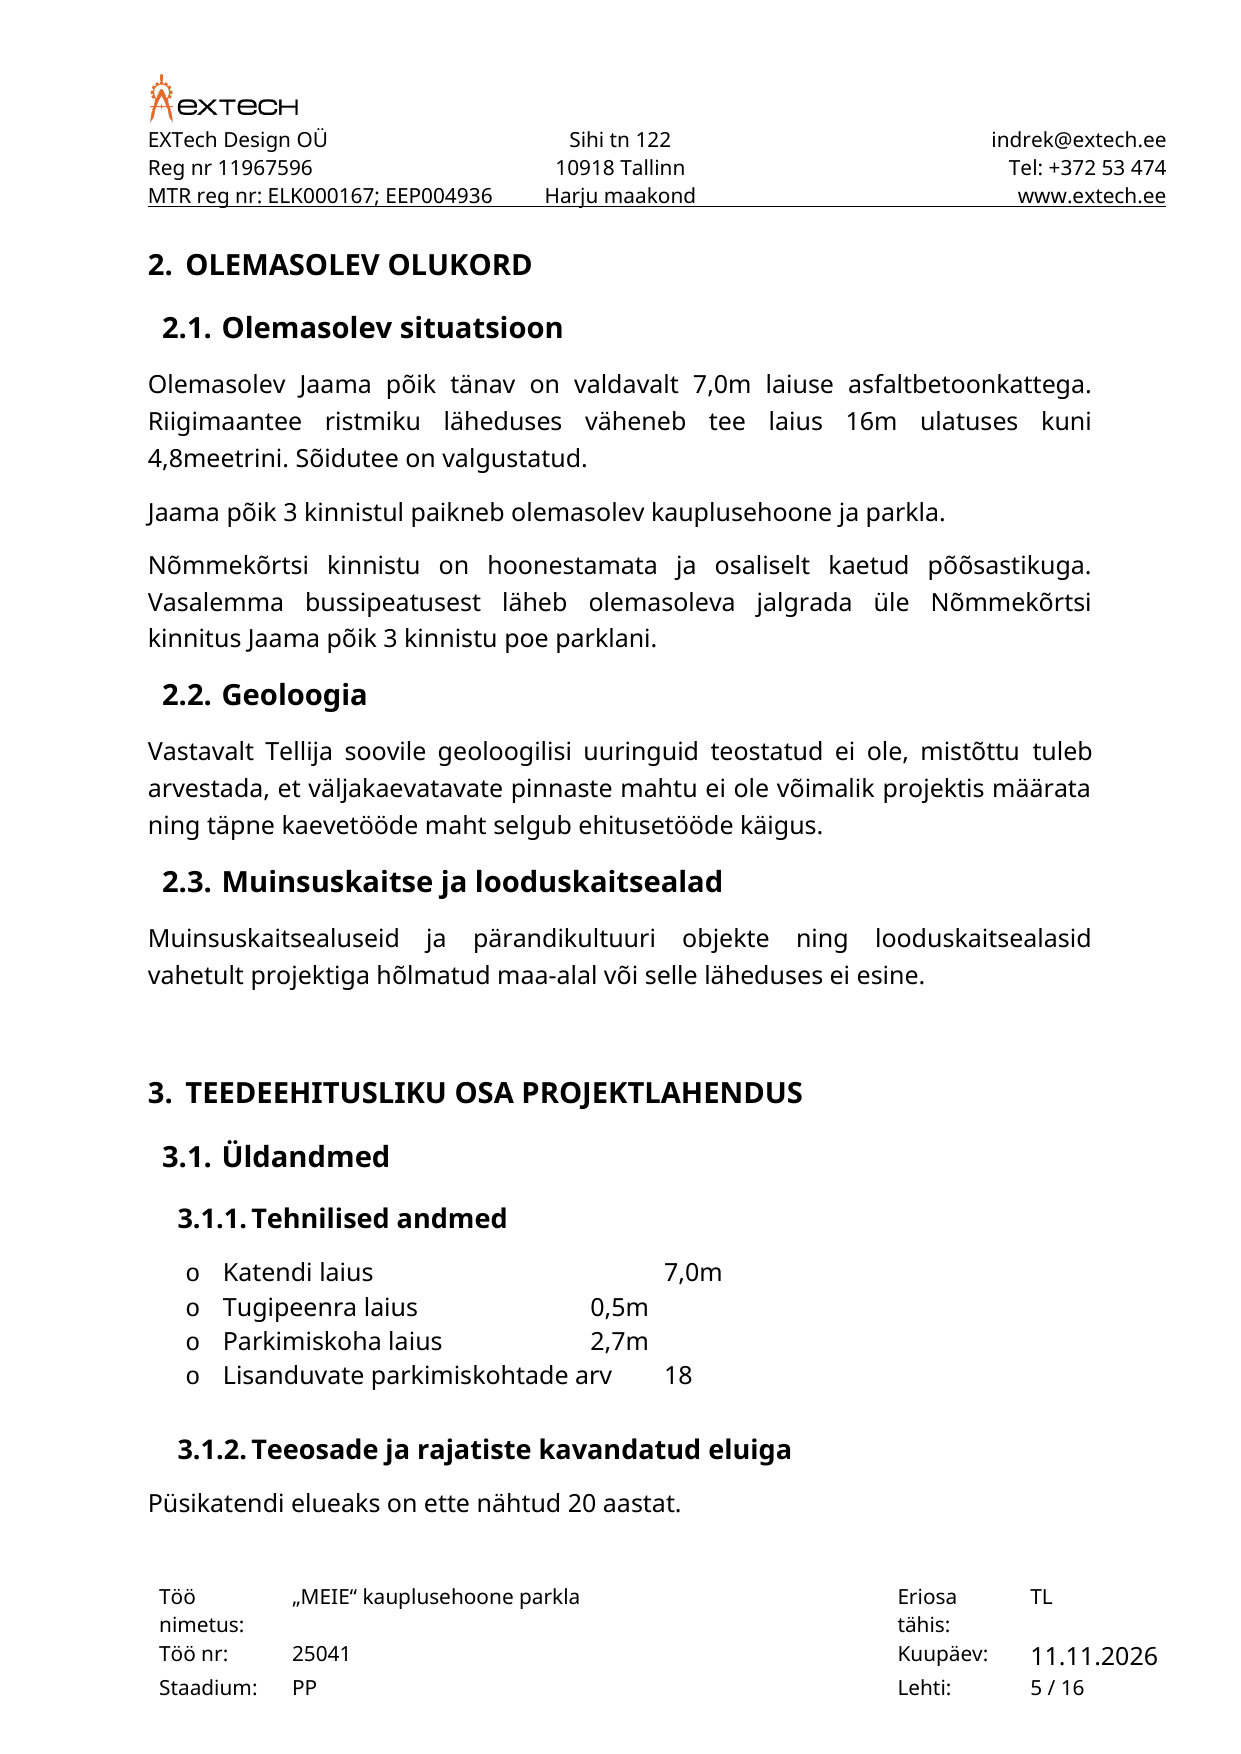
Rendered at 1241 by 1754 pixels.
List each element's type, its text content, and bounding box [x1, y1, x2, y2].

subtitle Üldandmed [162, 1136, 1093, 1176]
subtitle TEEDEEHITUSLIKU OSA PROJEKTLAHENDUS [148, 1072, 1093, 1112]
text Nõmmekõrtsi kinnistu on hoonestamata ja osaliselt kaetud põõsastikuga. Vasalemma bussipeatusest läheb olemasoleva jalgrada üle Nõmmekõrtsi kinnitus Jaama põik 3 kinnistu poe parklani. [148, 548, 1093, 655]
text Püsikatendi elueaks on ette nähtud 20 aastat. [148, 1486, 1093, 1520]
list Katendi laius 7,0m [185, 1255, 1093, 1289]
subtitle Muinsuskaitse ja looduskaitsealad [162, 861, 1093, 901]
subtitle Teeosade ja rajatiste kavandatud eluiga [177, 1430, 1093, 1467]
list Parkimiskoha laius 2,7m [185, 1324, 1093, 1358]
subtitle Geoloogia [162, 674, 1093, 714]
picture [147, 73, 300, 125]
list Lisanduvate parkimiskohtade arv 18 [185, 1358, 1093, 1392]
text Muinsuskaitsealuseid ja pärandikultuuri objekte ning looduskaitsealasid vahetult projektiga hõlmatud maa-alal või selle läheduses ei esine. [148, 921, 1093, 991]
text Vastavalt Tellija soovile geoloogilisi uuringuid teostatud ei ole, mistõttu tuleb arvestada, et väljakaevatavate pinnaste mahtu ei ole võimalik projektis määrata ning täpne kaevetööde maht selgub ehitusetööde käigus. [148, 734, 1093, 842]
subtitle OLEMASOLEV OLUKORD [148, 244, 1093, 284]
text Jaama põik 3 kinnistul paikneb olemasolev kauplusehoone ja parkla. [148, 494, 1093, 528]
text Olemasolev Jaama põik tänav on valdavalt 7,0m laiuse asfaltbetoonkattega. Riigimaantee ristmiku läheduses väheneb tee laius 16m ulatuses kuni 4,8meetrini. Sõidutee on valgustatud. [148, 367, 1093, 475]
subtitle Olemasolev situatsioon [162, 308, 1093, 347]
list Tugipeenra laius 0,5m [185, 1289, 1093, 1324]
subtitle Tehnilised andmed [177, 1200, 1093, 1237]
